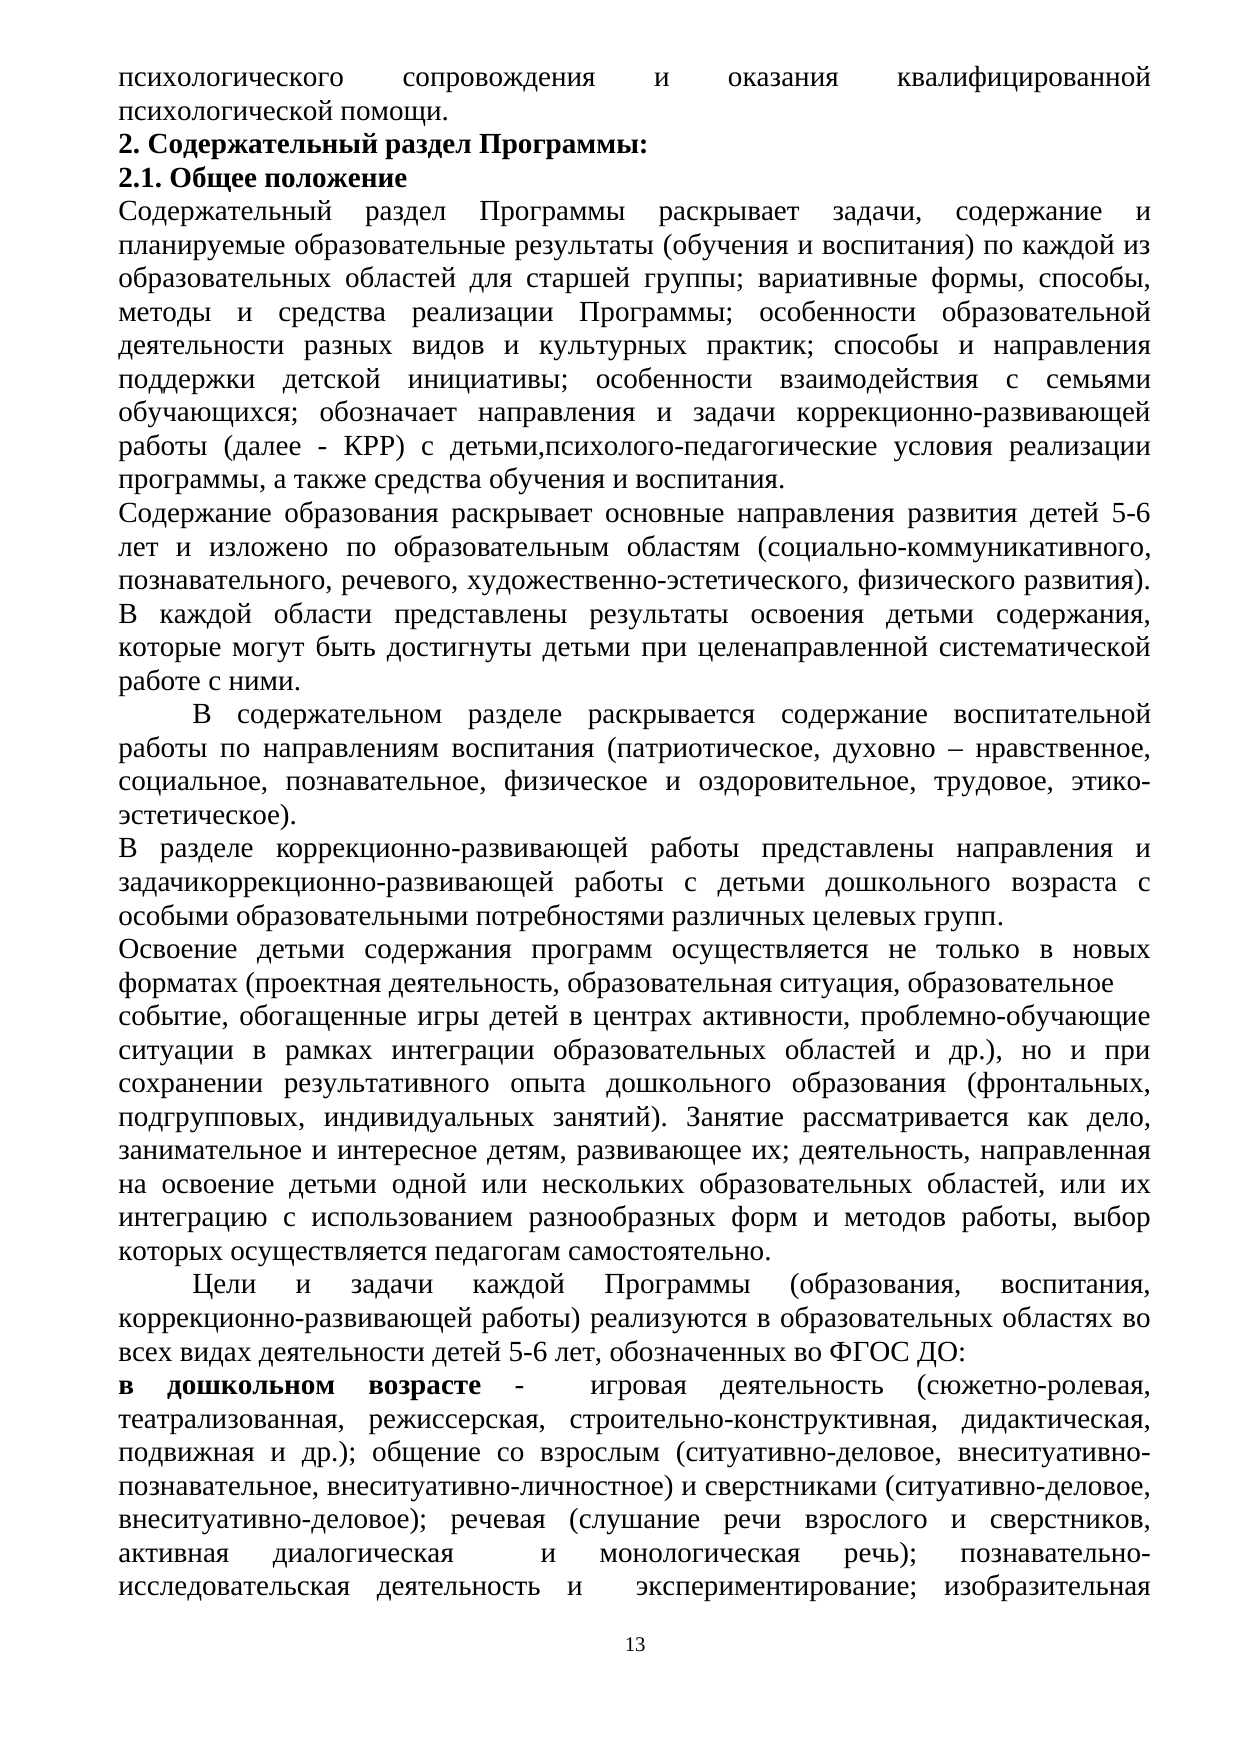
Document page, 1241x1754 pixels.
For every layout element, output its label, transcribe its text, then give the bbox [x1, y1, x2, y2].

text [118, 59, 1152, 126]
text 2. Содержательный раздел Программы: [118, 126, 1152, 160]
text В содержательном разделе раскрывается содержание воспитательной работы по направлениям воспитания (патриотическое, духовно – нравственное, социальное, познавательное, физическое и оздоровительное, трудовое, этико-эстетическое). [118, 696, 1152, 831]
text Содержание образования раскрывает основные направления развития детей 5-6 лет и изложено по образовательным областям (социально-коммуникативного, познавательного, речевого, художественно-эстетического, физического развития). В каждой области представлены результаты освоения детьми содержания, которые могут быть достигнуты детьми при целенаправленной систематической работе с ними. [118, 495, 1152, 696]
text Содержательный раздел Программы раскрывает задачи, содержание и планируемые образовательные результаты (обучения и воспитания) по каждой из образовательных областей для старшей группы; вариативные формы, способы, методы и средства реализации Программы; особенности образовательной деятельности разных видов и культурных практик; способы и направления поддержки детской инициативы; особенности взаимодействия с семьями обучающихся; обозначает направления и задачи коррекционно-развивающей работы (далее - КРР) с детьми,психолого-педагогические условия реализации программы, а также средства обучения и воспитания. [118, 193, 1152, 495]
text Освоение детьми содержания программ осуществляется не только в новых форматах (проектная деятельность, образовательная ситуация, образовательное [118, 931, 1152, 998]
text событие, обогащенные игры детей в центрах активности, проблемно-обучающие ситуации в рамках интеграции образовательных областей и др.), но и при сохранении результативного опыта дошкольного образования (фронтальных, подгрупповых, индивидуальных занятий). Занятие рассматривается как дело, занимательное и интересное детям, развивающее их; деятельность, направленная на освоение детьми одной или нескольких образовательных областей, или их интеграцию с использованием разнообразных форм и методов работы, выбор которых осуществляется педагогам самостоятельно. [118, 998, 1152, 1267]
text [118, 1367, 1152, 1602]
text Цели и задачи каждой Программы (образования, воспитания, коррекционно-развивающей работы) реализуются в образовательных областях во всех видах деятельности детей 5-6 лет, обозначенных во ФГОС ДО: [118, 1267, 1152, 1367]
text В разделе коррекционно-развивающей работы представлены направления и задачикоррекционно-развивающей работы с детьми дошкольного возраста с особыми образовательными потребностями различных целевых групп. [118, 831, 1152, 931]
text 2.1. Общее положение [118, 160, 1152, 193]
